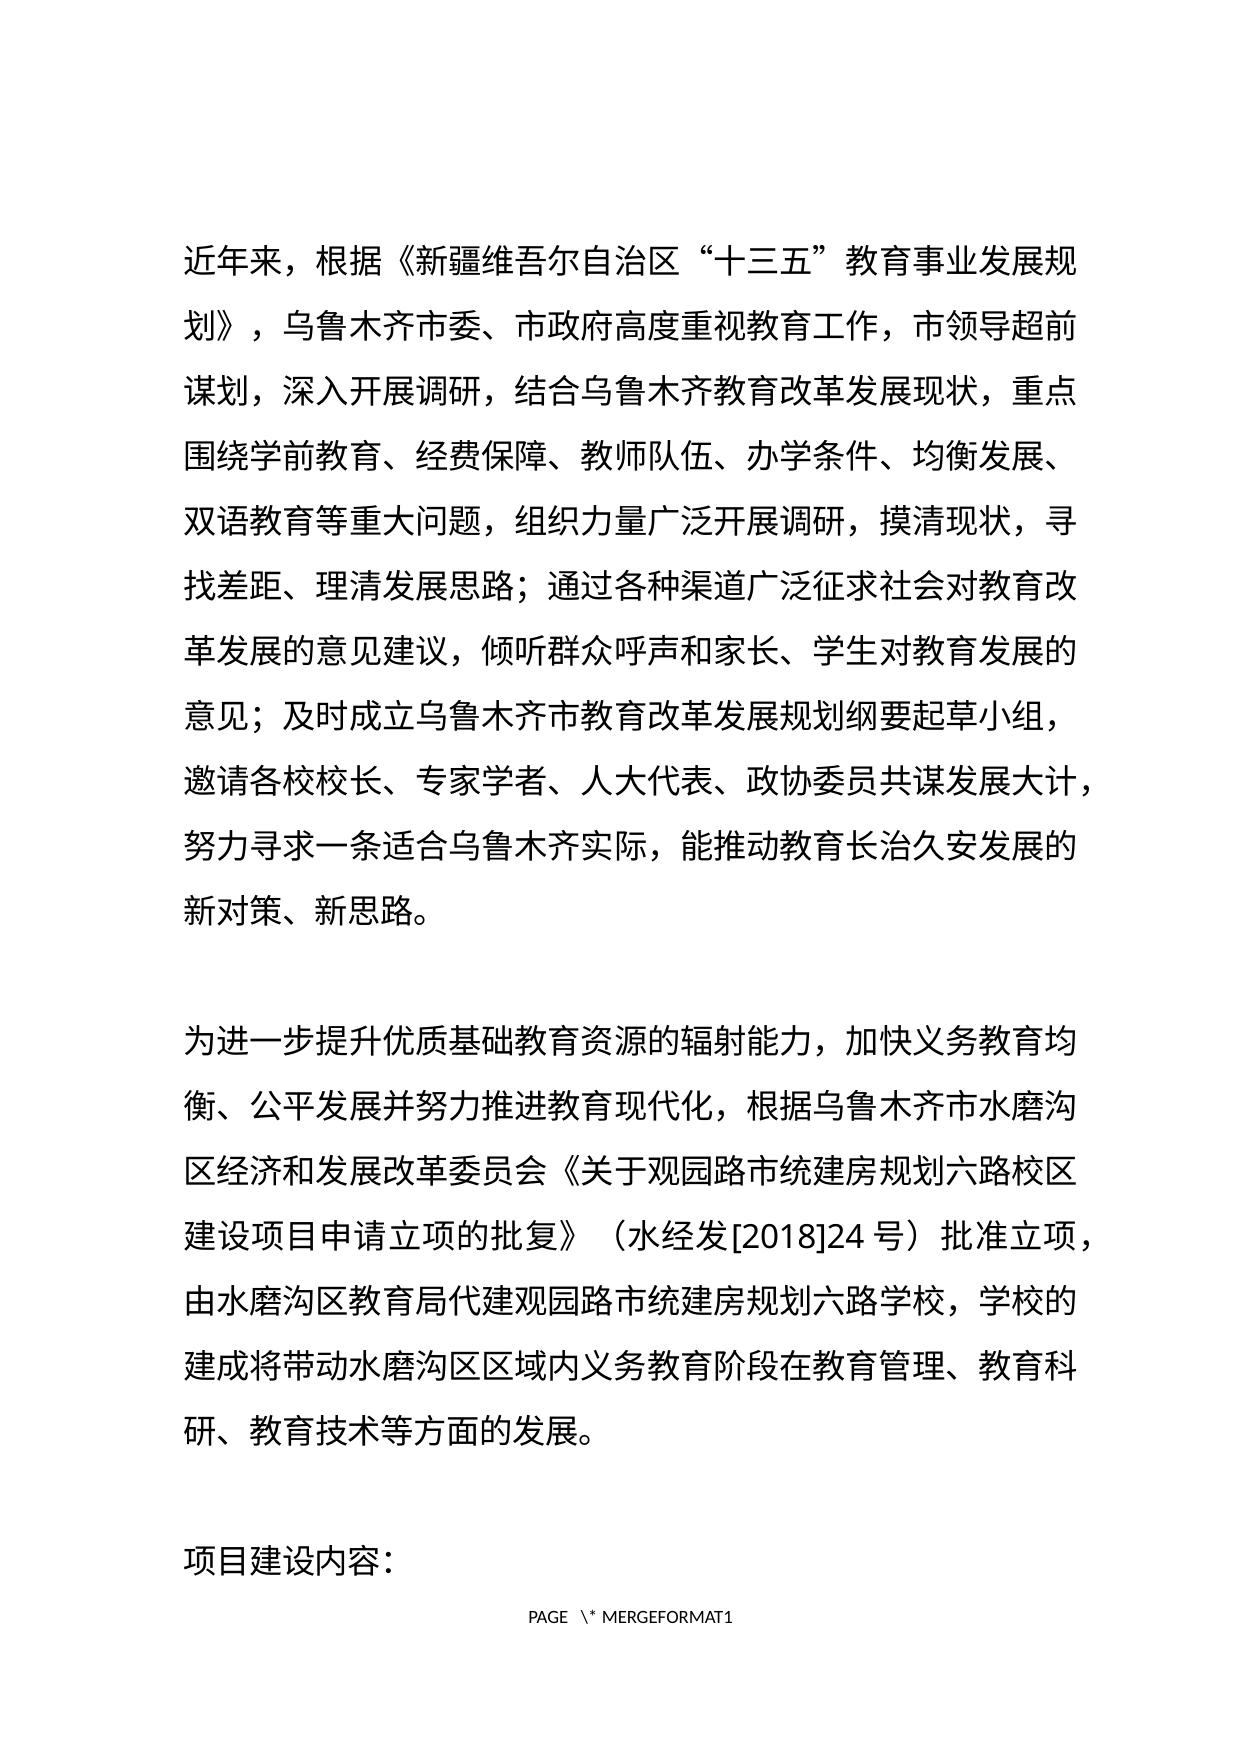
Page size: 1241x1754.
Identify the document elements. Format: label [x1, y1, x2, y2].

text [183, 162, 1078, 1592]
